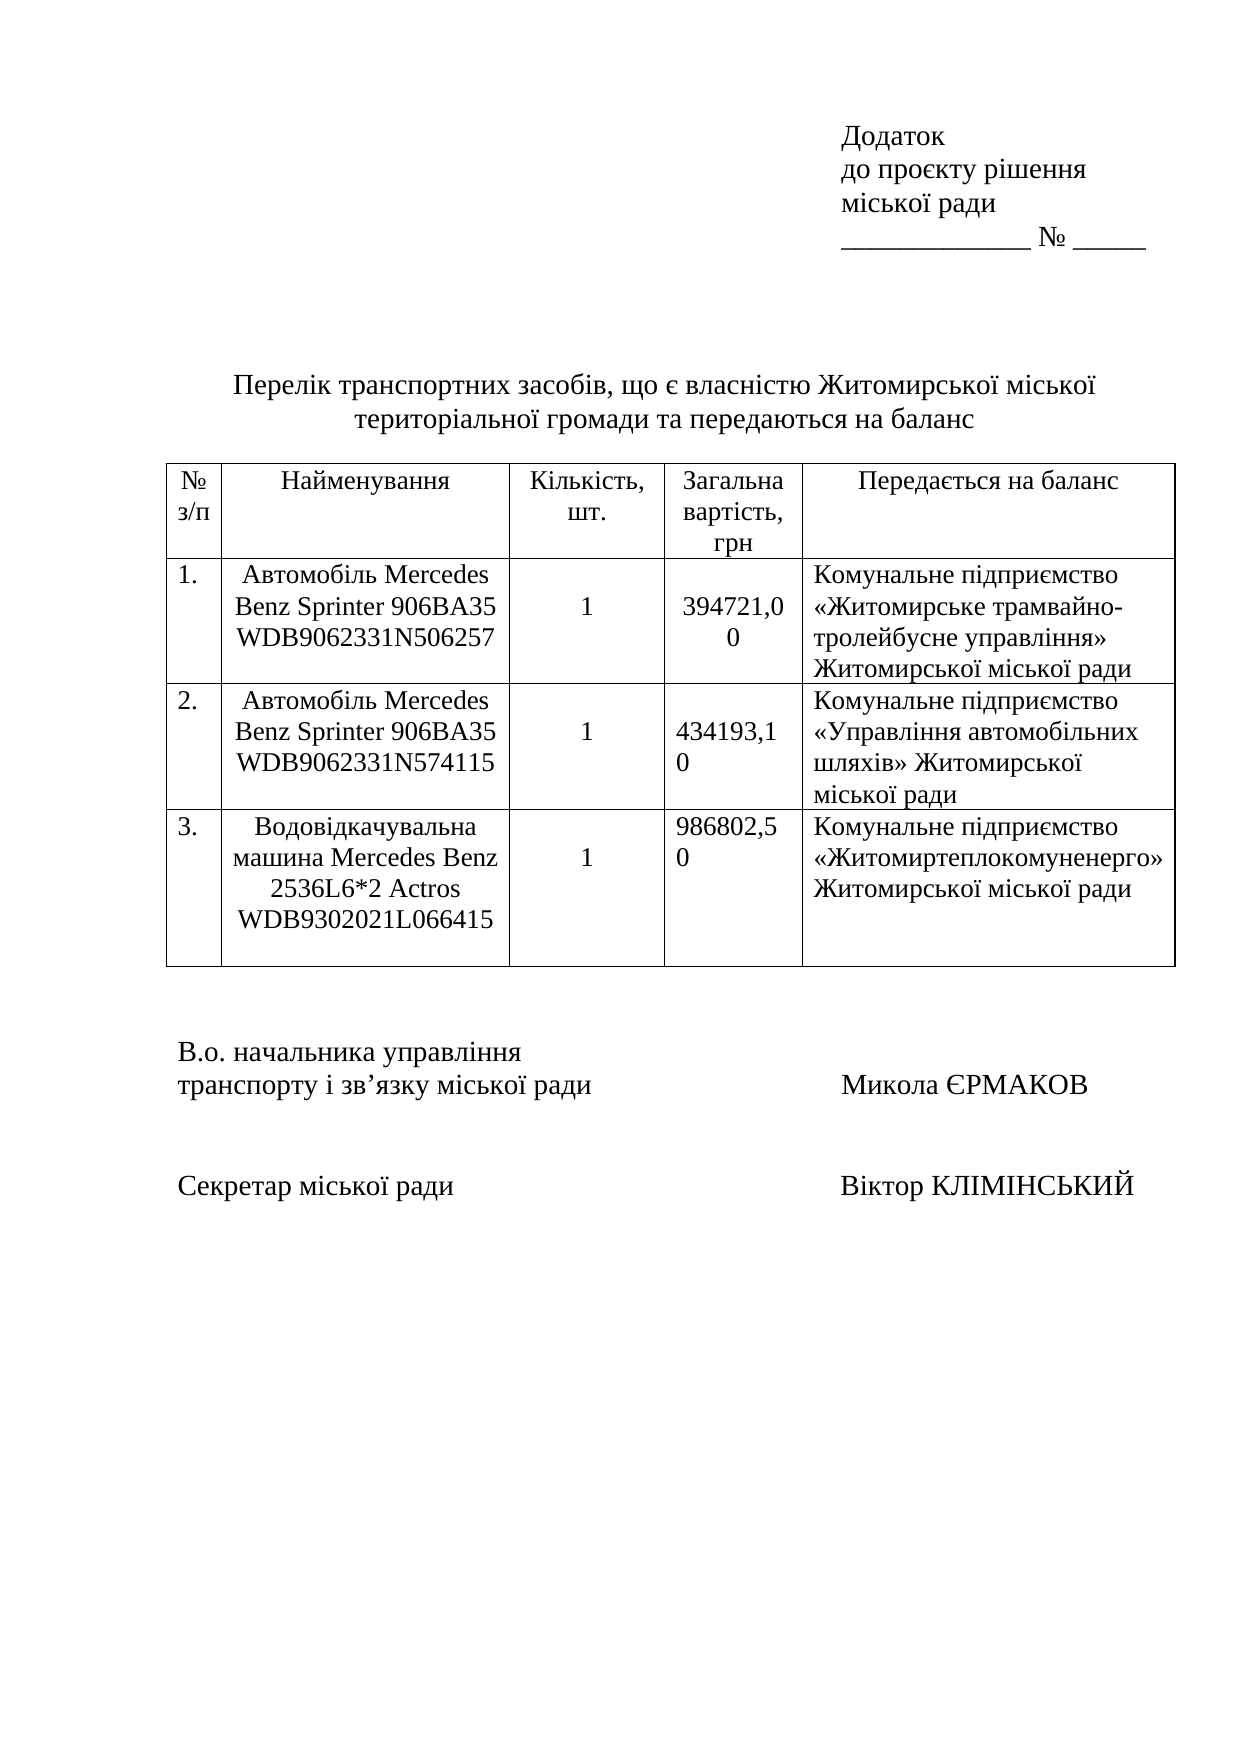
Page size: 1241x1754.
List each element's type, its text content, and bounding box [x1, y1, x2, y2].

table_header Кількість, шт. [510, 464, 664, 558]
table_cell Комунальне підприємство «Управління автомобільних шляхів» Житомирської міської ради [803, 684, 1174, 809]
table_cell 3. [167, 810, 221, 966]
text Секретар міської ради Віктор КЛІМІНСЬКИЙ [177, 1168, 1171, 1201]
table_cell 1 [510, 684, 664, 809]
table_header Загальна вартість, грн [665, 464, 802, 558]
table_cell 986802,50 [665, 810, 802, 966]
table_header Найменування [222, 464, 509, 558]
table_cell 394721,00 [665, 559, 802, 683]
table_cell Водовідкачувальна машина Mercedes Benz 2536L6*2 Actros WDB9302021L066415 [222, 810, 509, 966]
text Перелік транспортних засобів, що є власністю Житомирської міської територіальної громади та передаються на баланс [177, 367, 1152, 434]
text _____________ № _____ [777, 219, 1152, 252]
table_cell 2. [167, 684, 221, 809]
table_header Передається на баланс [803, 464, 1174, 558]
table_cell 434193,10 [665, 684, 802, 809]
table_cell 1 [510, 810, 664, 966]
table_cell Комунальне підприємство «Житомиртеплокомуненерго» Житомирської міської ради [803, 810, 1174, 966]
table_cell 1 [510, 559, 664, 683]
table_cell Автомобіль Mercedes Benz Sprinter 906BA35 WDB9062331N574115 [222, 684, 509, 809]
text міської ради [766, 185, 1152, 219]
text Додаток [766, 118, 1152, 152]
text транспорту і зв’язку міської ради Микола ЄРМАКОВ [177, 1067, 1152, 1101]
text В.о. начальника управління [177, 1034, 1152, 1067]
table_header № з/п [167, 464, 221, 558]
table_cell 1. [167, 559, 221, 683]
table_cell Комунальне підприємство «Житомирське трамвайно- тролейбусне управління» Житомирської міської ради [803, 559, 1174, 683]
text до проєкту рішення [766, 152, 1152, 185]
table_cell Автомобіль Mercedes Benz Sprinter 906BA35 WDB9062331N506257 [222, 559, 509, 683]
